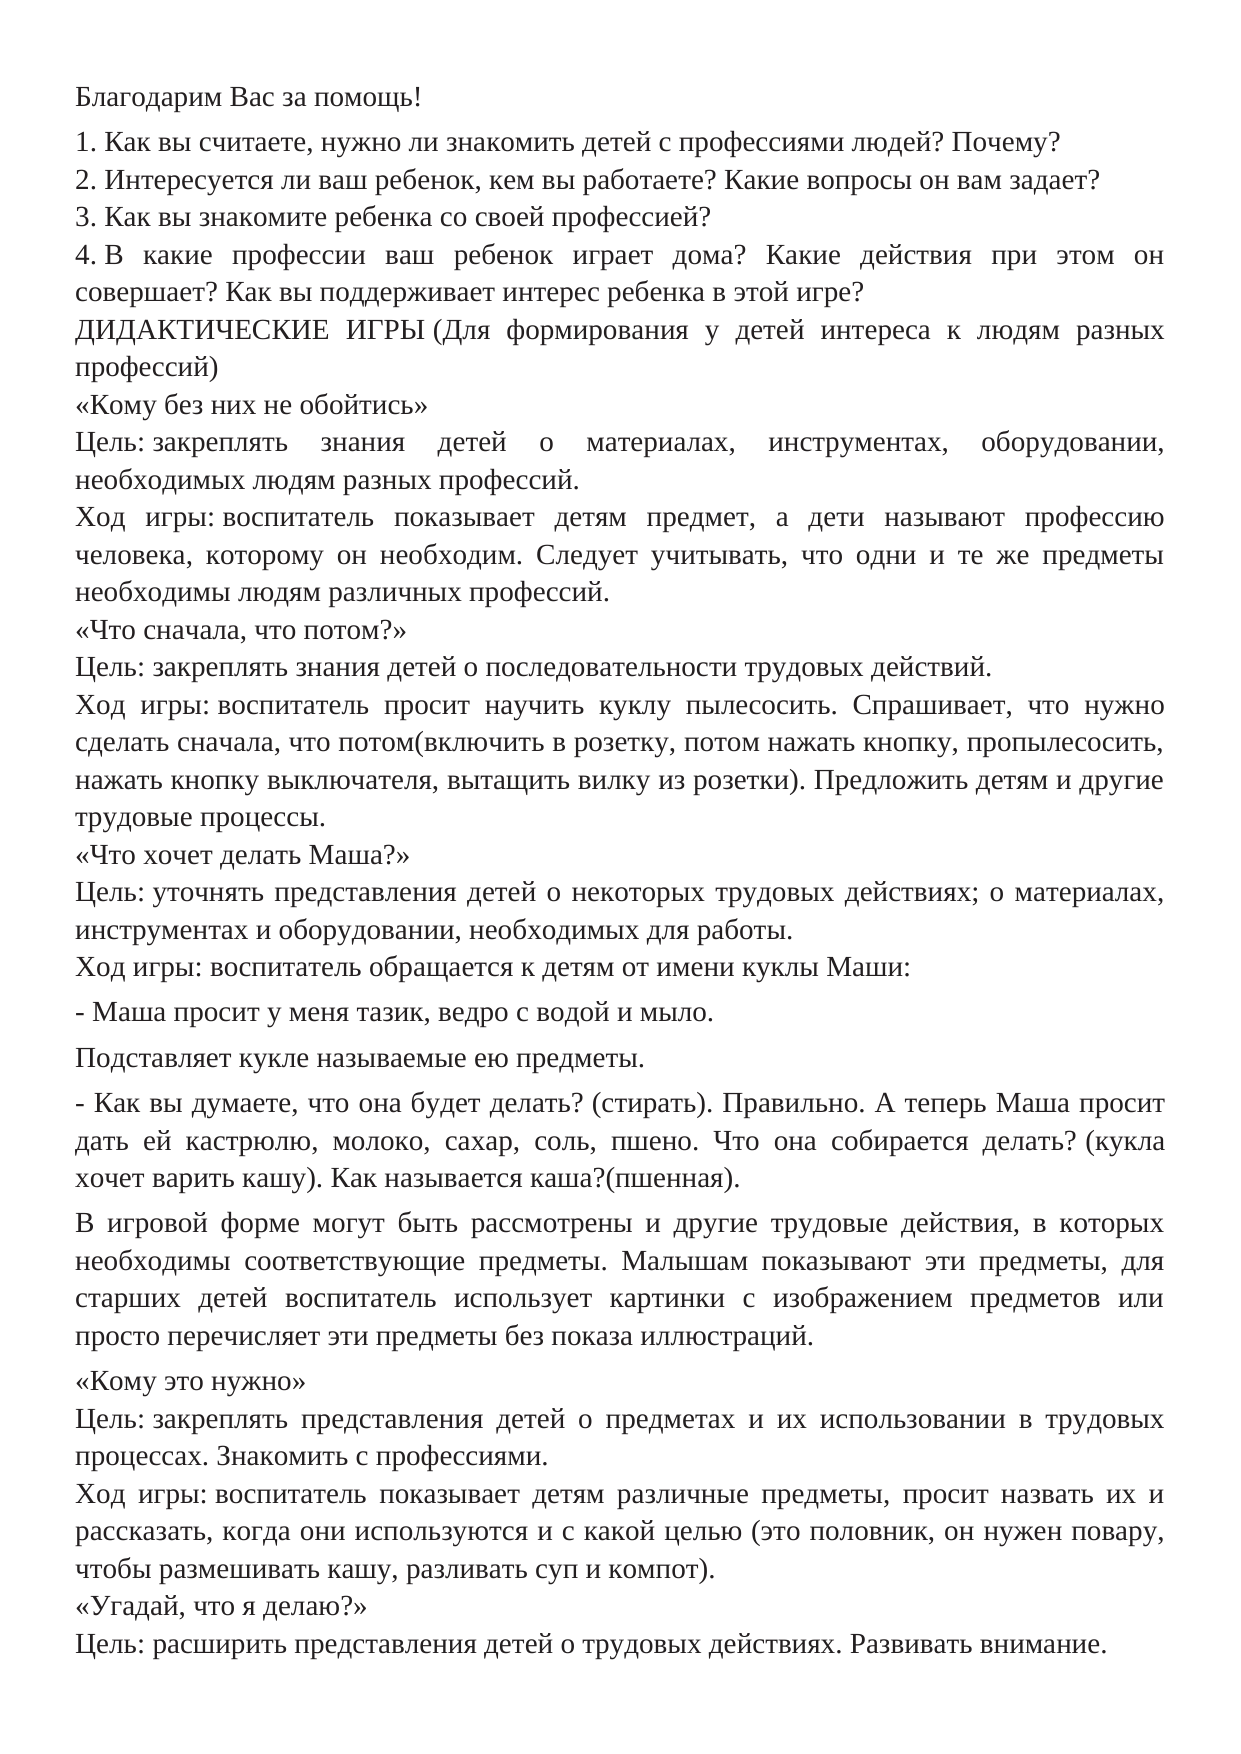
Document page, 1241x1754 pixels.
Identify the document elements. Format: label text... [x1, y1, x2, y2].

text ДИДАКТИЧЕСКИЕ ИГРЫ (Для формирования у детей интереса к людям разных профессий) [75, 308, 1165, 383]
text - Маша просит у меня тазик, ведро с водой и мыло. [75, 991, 1165, 1028]
text «Угадай, что я делаю?» [75, 1584, 1165, 1622]
text Подставляет кукле называемые ею предметы. [75, 1036, 1165, 1073]
text «Что хочет делать Маша?» [75, 833, 1165, 870]
text В игровой форме могут быть рассмотрены и другие трудовые действия, в которых необходимы соответствующие предметы. Малышам показывают эти предметы, для старших детей воспитатель использует картинки с изображением предметов или просто перечисляет эти предметы без показа иллюстраций. [75, 1202, 1165, 1352]
text Ход игры: воспитатель просит научить куклу пылесосить. Спрашивает, что нужно сделать сначала, что потом(включить в розетку, потом нажать кнопку, пропылесосить, нажать кнопку выключателя, вытащить вилку из розетки). Предложить детям и другие трудовые процессы. [75, 683, 1165, 833]
text Ход игры: воспитатель показывает детям различные предметы, просит назвать их и рассказать, когда они используются и с какой целью (это половник, он нужен повару, чтобы размешивать кашу, разливать суп и компот). [75, 1472, 1165, 1584]
text Цель: расширить представления детей о трудовых действиях. Развивать внимание. [75, 1622, 1165, 1659]
text 3. Как вы знакомите ребенка со своей профессией? [75, 195, 1165, 233]
text 1. Как вы считаете, нужно ли знакомить детей с профессиями людей? Почему? [75, 120, 1165, 158]
text «Кому без них не обойтись» [75, 383, 1165, 420]
text Цель: закреплять знания детей о последовательности трудовых действий. [75, 645, 1165, 683]
text Цель: уточнять представления детей о некоторых трудовых действиях; о материалах, инструментах и оборудовании, необходимых для работы. [75, 870, 1165, 945]
text «Кому это нужно» [75, 1359, 1165, 1397]
text Цель: закреплять знания детей о материалах, инструментах, оборудовании, необходимых людям разных профессий. [75, 420, 1165, 495]
text - Как вы думаете, что она будет делать? (стирать). Правильно. А теперь Маша просит дать ей кастрюлю, молоко, сахар, соль, пшено. Что она собирается делать? (кукла хочет варить кашу). Как называется каша?(пшенная). [75, 1081, 1165, 1194]
text Ход игры: воспитатель показывает детям предмет, а дети называют профессию человека, которому он необходим. Следует учитывать, что одни и те же предметы необходимы людям различных профессий. [75, 495, 1165, 608]
text Цель: закреплять представления детей о предметах и их использовании в трудовых процессах. Знакомить с профессиями. [75, 1397, 1165, 1472]
text 4. В какие профессии ваш ребенок играет дома? Какие действия при этом он совершает? Как вы поддерживает интерес ребенка в этой игре? [75, 233, 1165, 308]
text «Что сначала, что потом?» [75, 608, 1165, 645]
text Благодарим Вас за помощь! [75, 75, 1165, 112]
text Ход игры: воспитатель обращается к детям от имени куклы Маши: [75, 945, 1165, 983]
text 2. Интересуется ли ваш ребенок, кем вы работаете? Какие вопросы он вам задает? [75, 158, 1165, 195]
